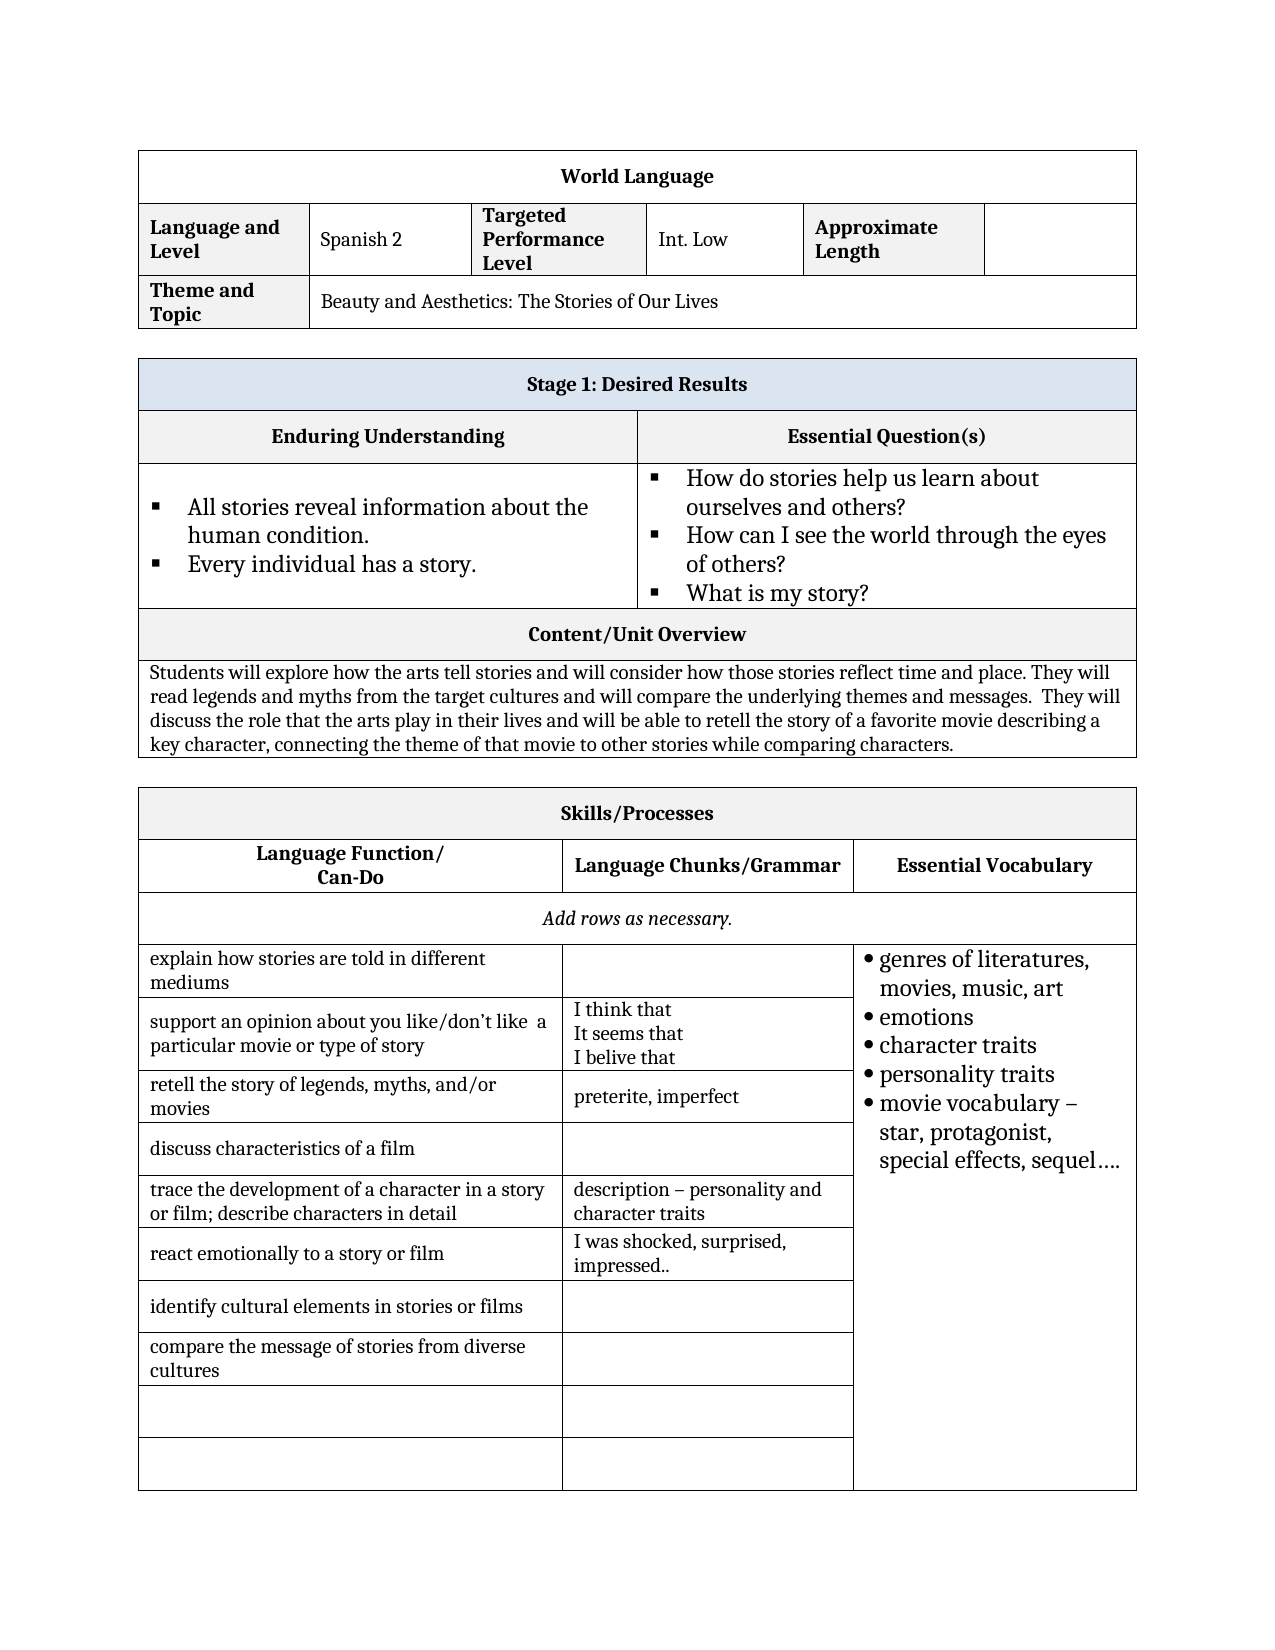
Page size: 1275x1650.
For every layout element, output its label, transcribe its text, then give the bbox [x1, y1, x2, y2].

table_header World Language [139, 151, 1136, 202]
table_cell Enduring Understanding [139, 411, 637, 463]
table_cell Students will explore how the arts tell stories and will consider how those stories reflect time and place. They will read legends and myths from the target cultures and will compare the underlying themes and messages. They will discuss the role that the arts play in their lives and will be able to retell the story of a favorite movie describing a key character, connecting the theme of that movie to other stories while comparing characters. [139, 661, 1136, 757]
table_cell [563, 1123, 853, 1174]
table_cell [139, 1438, 562, 1489]
table_cell Theme and Topic [139, 276, 309, 328]
table_cell All stories reveal information about the human condition. Every individual has a story. [139, 464, 637, 607]
table_cell I was shocked, surprised, impressed.. [563, 1228, 853, 1279]
table_cell [985, 204, 1136, 275]
table_cell discuss characteristics of a film [139, 1123, 562, 1174]
table_cell react emotionally to a story or film [139, 1228, 562, 1279]
table_cell Language Function/ Can-Do [139, 840, 562, 892]
table_cell Essential Question(s) [638, 411, 1136, 463]
table_cell I think that It seems that I belive that [563, 998, 853, 1069]
table_cell [563, 945, 853, 997]
table_cell Targeted Performance Level [472, 204, 646, 275]
table_cell [563, 1438, 853, 1489]
table_cell Spanish 2 [310, 204, 471, 275]
table_cell retell the story of legends, myths, and/or movies [139, 1071, 562, 1122]
table_cell Content/Unit Overview [139, 609, 1136, 660]
table_cell explain how stories are told in different mediums [139, 945, 562, 997]
table_cell identify cultural elements in stories or films [139, 1281, 562, 1332]
table_cell [139, 1386, 562, 1437]
table_cell Add rows as necessary. [139, 893, 1136, 944]
table_cell support an opinion about you like/don’t like a particular movie or type of story [139, 998, 562, 1069]
table_cell Language Chunks/Grammar [563, 840, 853, 892]
table_cell How do stories help us learn about ourselves and others? How can I see the world through the eyes of others? What is my story? [638, 464, 1136, 607]
table_cell compare the message of stories from diverse cultures [139, 1333, 562, 1384]
table_cell Language and Level [139, 204, 309, 275]
table_cell Approximate Length [804, 204, 984, 275]
table_cell [563, 1333, 853, 1384]
table_header Skills/Processes [139, 788, 1136, 839]
table_cell description – personality and character traits [563, 1176, 853, 1227]
table_cell [563, 1386, 853, 1437]
table_cell Int. Low [647, 204, 803, 275]
table_cell trace the development of a character in a story or film; describe characters in detail [139, 1176, 562, 1227]
table_header Stage 1: Desired Results [139, 359, 1136, 410]
table_cell Essential Vocabulary [854, 840, 1136, 892]
table_cell genres of literatures, movies, music, art emotions character traits personality traits movie vocabulary – star, protagonist, special effects, sequel…. [854, 945, 1136, 1489]
table_cell [563, 1281, 853, 1332]
table_cell Beauty and Aesthetics: The Stories of Our Lives [310, 276, 1136, 328]
table_cell preterite, imperfect [563, 1071, 853, 1122]
